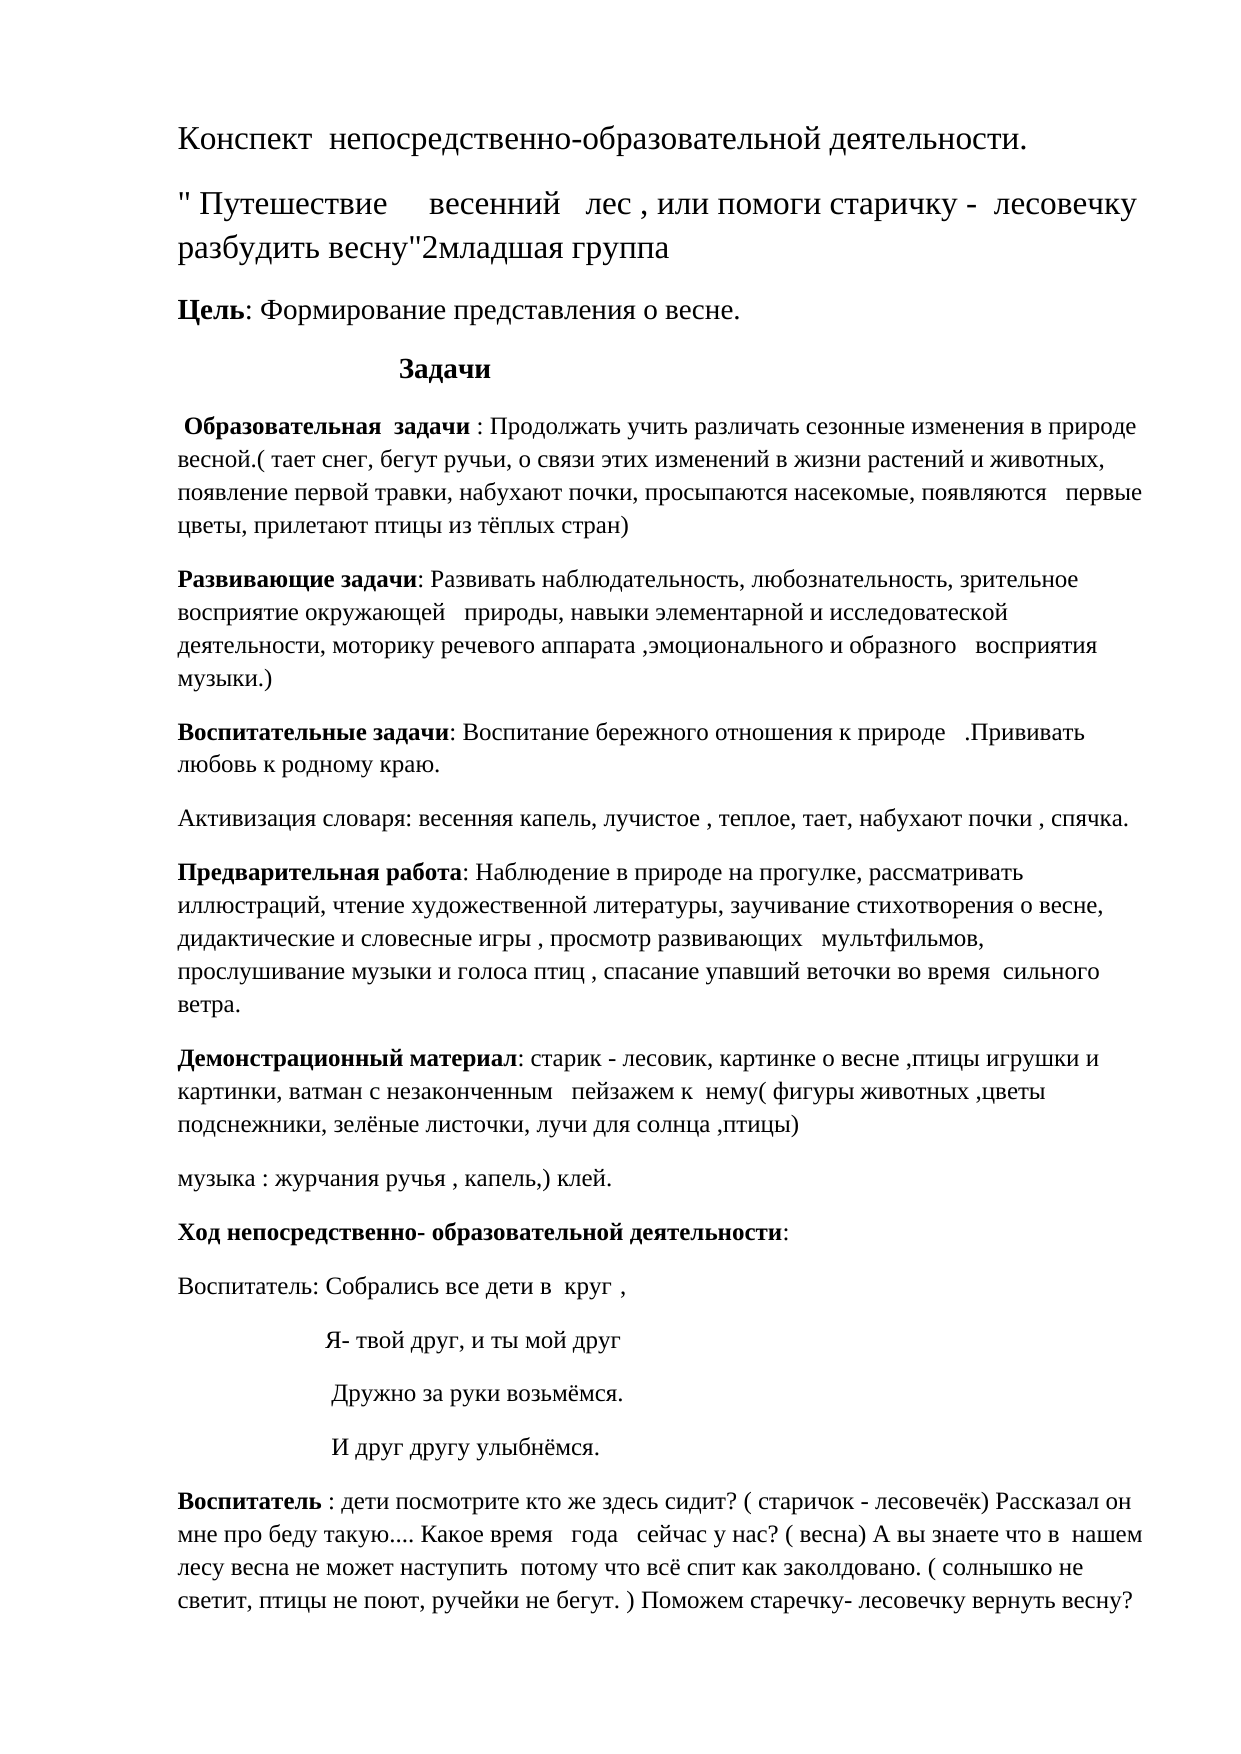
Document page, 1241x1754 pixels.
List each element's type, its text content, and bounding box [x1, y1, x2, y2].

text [177, 1486, 1152, 1614]
text Активизация словаря: весенняя капель, лучистое , теплое, тает, набухают почки , спячка. [177, 803, 1152, 832]
text Дружно за руки возьмёмся. [177, 1378, 1152, 1407]
text Предварительная работа: Наблюдение в природе на прогулке, рассматривать иллюстраций, чтение художественной литературы, заучивание стихотворения о весне, дидактические и словесные игры , просмотр развивающих мультфильмов, прослушивание музыки и голоса птиц , спасание упавший веточки во время сильного ветра. [177, 857, 1152, 1018]
text музыка : журчания ручья , капель,) клей. [177, 1163, 1152, 1192]
text Образовательная задачи : Продолжать учить различать сезонные изменения в природе весной.( тает снег, бегут ручьи, о связи этих изменений в жизни растений и животных, появление первой травки, набухают почки, просыпаются насекомые, появляются первые цветы, прилетают птицы из тёплых стран) [177, 411, 1152, 538]
text И друг другу улыбнёмся. [177, 1432, 1152, 1461]
text Воспитательные задачи: Воспитание бережного отношения к природе .Прививать любовь к родному краю. [177, 717, 1152, 778]
text " Путешествие весенний лес , или помоги старичку - лесовечку разбудить весну"2младшая группа [177, 183, 1152, 265]
text Развивающие задачи: Развивать наблюдательность, любознательность, зрительное восприятие окружающей природы, навыки элементарной и исследоватеской деятельности, моторику речевого аппарата ,эмоционального и образного восприятия музыки.) [177, 564, 1152, 691]
text Демонстрационный материал: старик - лесовик, картинке о весне ,птицы игрушки и картинки, ватман с незаконченным пейзажем к нему( фигуры животных ,цветы подснежники, зелёные листочки, лучи для солнца ,птицы) [177, 1043, 1152, 1138]
text Ход непосредственно- образовательной деятельности: [177, 1217, 1152, 1246]
text Я- твой друг, и ты мой друг [177, 1325, 1152, 1353]
text Задачи [177, 351, 1152, 385]
text Конспект непосредственно-образовательной деятельности. [177, 118, 1152, 156]
text Воспитатель: Собрались все дети в круг , [177, 1271, 1152, 1299]
text Цель: Формирование представления о весне. [177, 292, 1152, 326]
